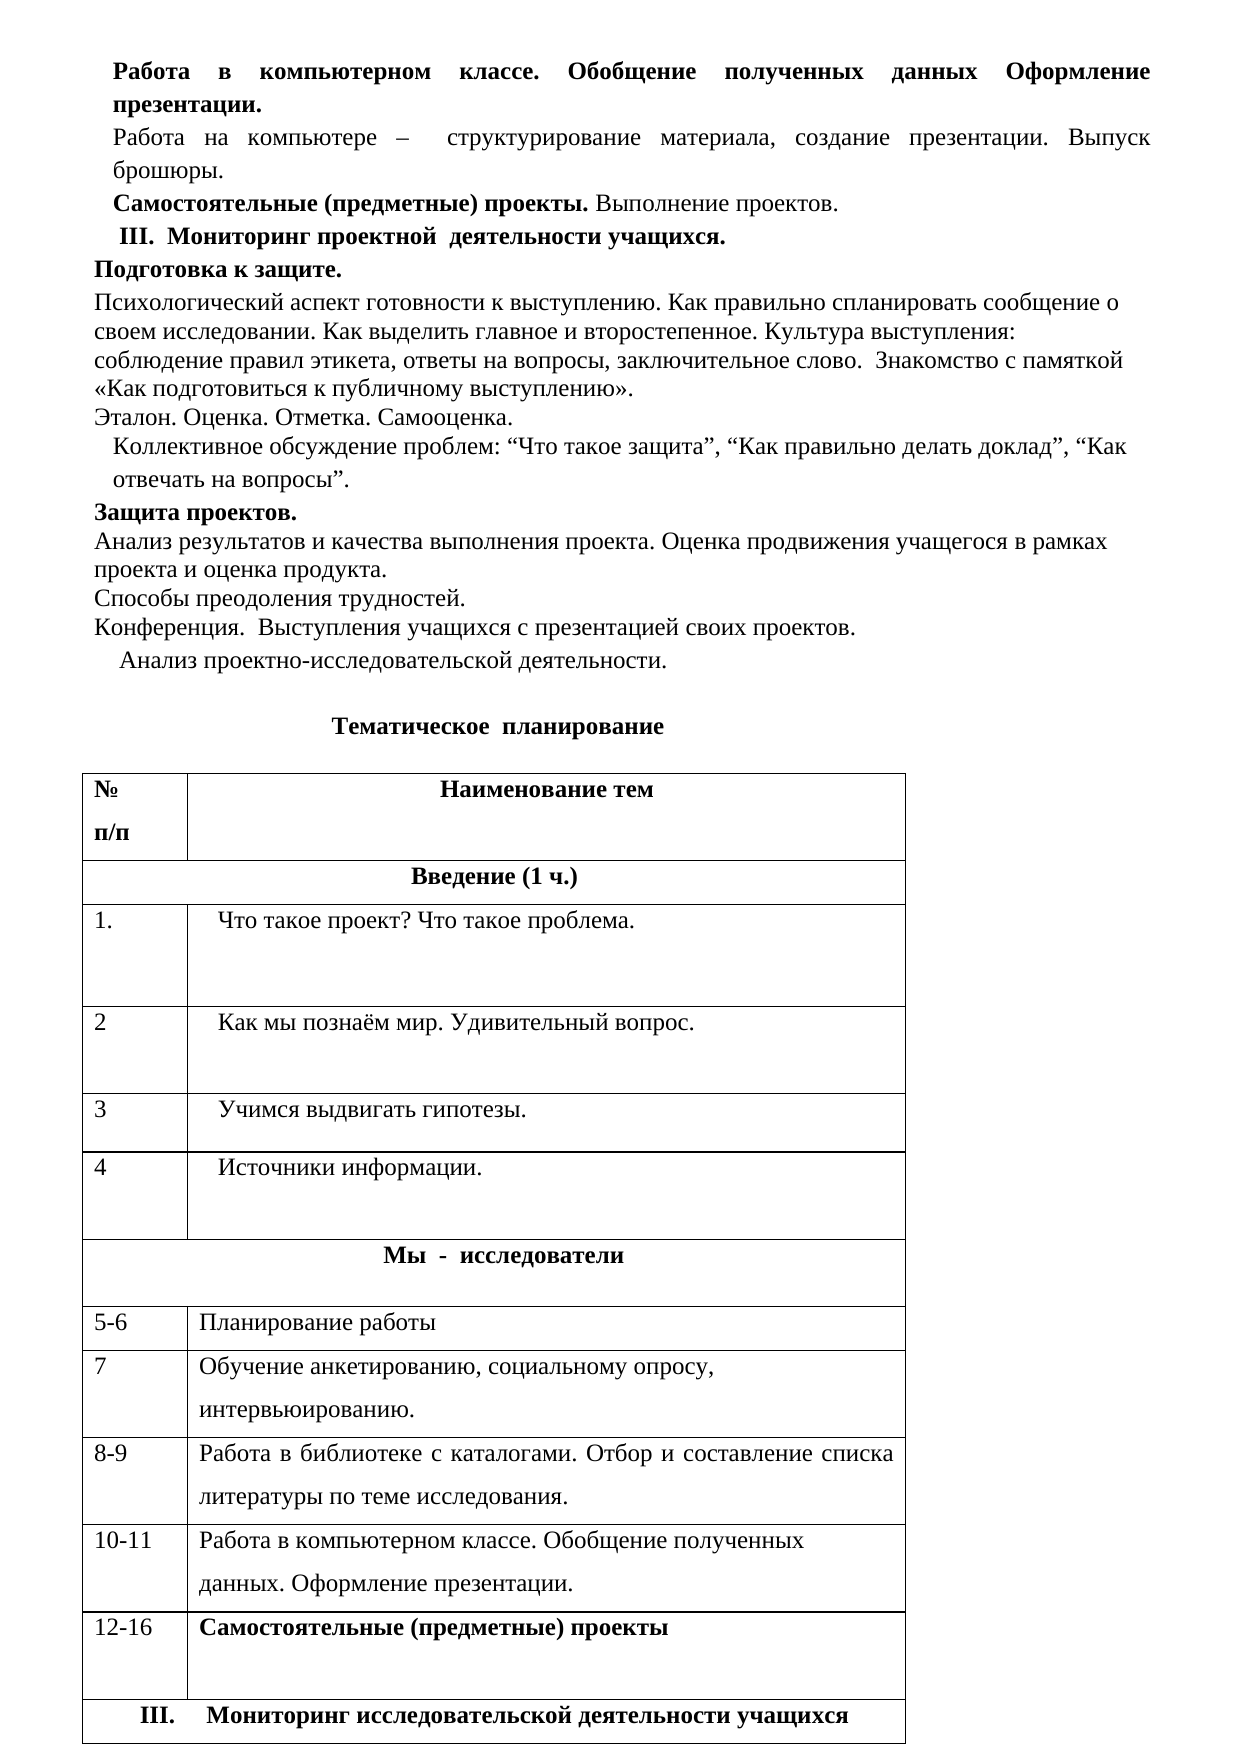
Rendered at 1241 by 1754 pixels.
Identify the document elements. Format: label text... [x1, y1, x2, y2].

text Работа на компьютере – структурирование материала, создание презентации. Выпуск брошюры. [113, 122, 1152, 184]
table_cell 12-16 [83, 1613, 187, 1699]
text Анализ проектно-исследовательской деятельности. [113, 645, 1152, 674]
text Конференция. Выступления учащихся с презентацией своих проектов. [94, 612, 1152, 641]
table_cell Работа в компьютерном классе. Обобщение полученных данных. Оформление презентации. [188, 1525, 905, 1611]
text Анализ результатов и качества выполнения проекта. Оценка продвижения учащегося в рамках проекта и оценка продукта. [94, 526, 1152, 583]
text Работа в компьютерном классе. Обобщение полученных данных Оформление презентации. [113, 56, 1152, 118]
table_cell 3 [83, 1094, 187, 1151]
table_header № п/п [83, 774, 187, 860]
table_cell Мы - исследователи [83, 1240, 905, 1306]
text Психологический аспект готовности к выступлению. Как правильно спланировать сообщение о своем исследовании. Как выделить главное и второстепенное. Культура выступления: соблюдение правил этикета, ответы на вопросы, заключительное слово. Знакомство с памяткой «Как подготовиться к публичному выступлению». [94, 287, 1152, 402]
table_cell 4 [83, 1153, 187, 1239]
table_cell 7 [83, 1351, 187, 1437]
table_cell Что такое проект? Что такое проблема. [188, 905, 905, 1006]
text Способы преодоления трудностей. [94, 583, 1152, 612]
table_cell Учимся выдвигать гипотезы. [188, 1094, 905, 1151]
table_cell 1. [83, 905, 187, 1006]
text III. Мониторинг проектной деятельности учащихся. [94, 221, 1152, 250]
table_cell 5-6 [83, 1307, 187, 1350]
table_cell 8-9 [83, 1438, 187, 1524]
table_cell Самостоятельные (предметные) проекты [188, 1613, 905, 1699]
text Подготовка к защите. [94, 254, 1152, 283]
table_cell Введение (1 ч.) [83, 861, 905, 904]
text Тематическое планирование [94, 711, 1152, 740]
table_cell 10-11 [83, 1525, 187, 1611]
table_cell Планирование работы [188, 1307, 905, 1350]
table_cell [83, 1700, 905, 1743]
table_cell 2 [83, 1007, 187, 1093]
text Защита проектов. [94, 497, 1152, 526]
table_header Наименование тем [188, 774, 905, 860]
table_cell Обучение анкетированию, социальному опросу, интервьюированию. [188, 1351, 905, 1437]
table_cell Источники информации. [188, 1153, 905, 1239]
text Самостоятельные (предметные) проекты. Выполнение проектов. [113, 188, 1152, 217]
table_cell Работа в библиотеке с каталогами. Отбор и составление списка литературы по теме исследования. [188, 1438, 905, 1524]
table_cell Как мы познаём мир. Удивительный вопрос. [188, 1007, 905, 1093]
text Эталон. Оценка. Отметка. Самооценка. [94, 402, 1152, 431]
text Коллективное обсуждение проблем: “Что такое защита”, “Как правильно делать доклад”, “Как отвечать на вопросы”. [113, 431, 1152, 493]
